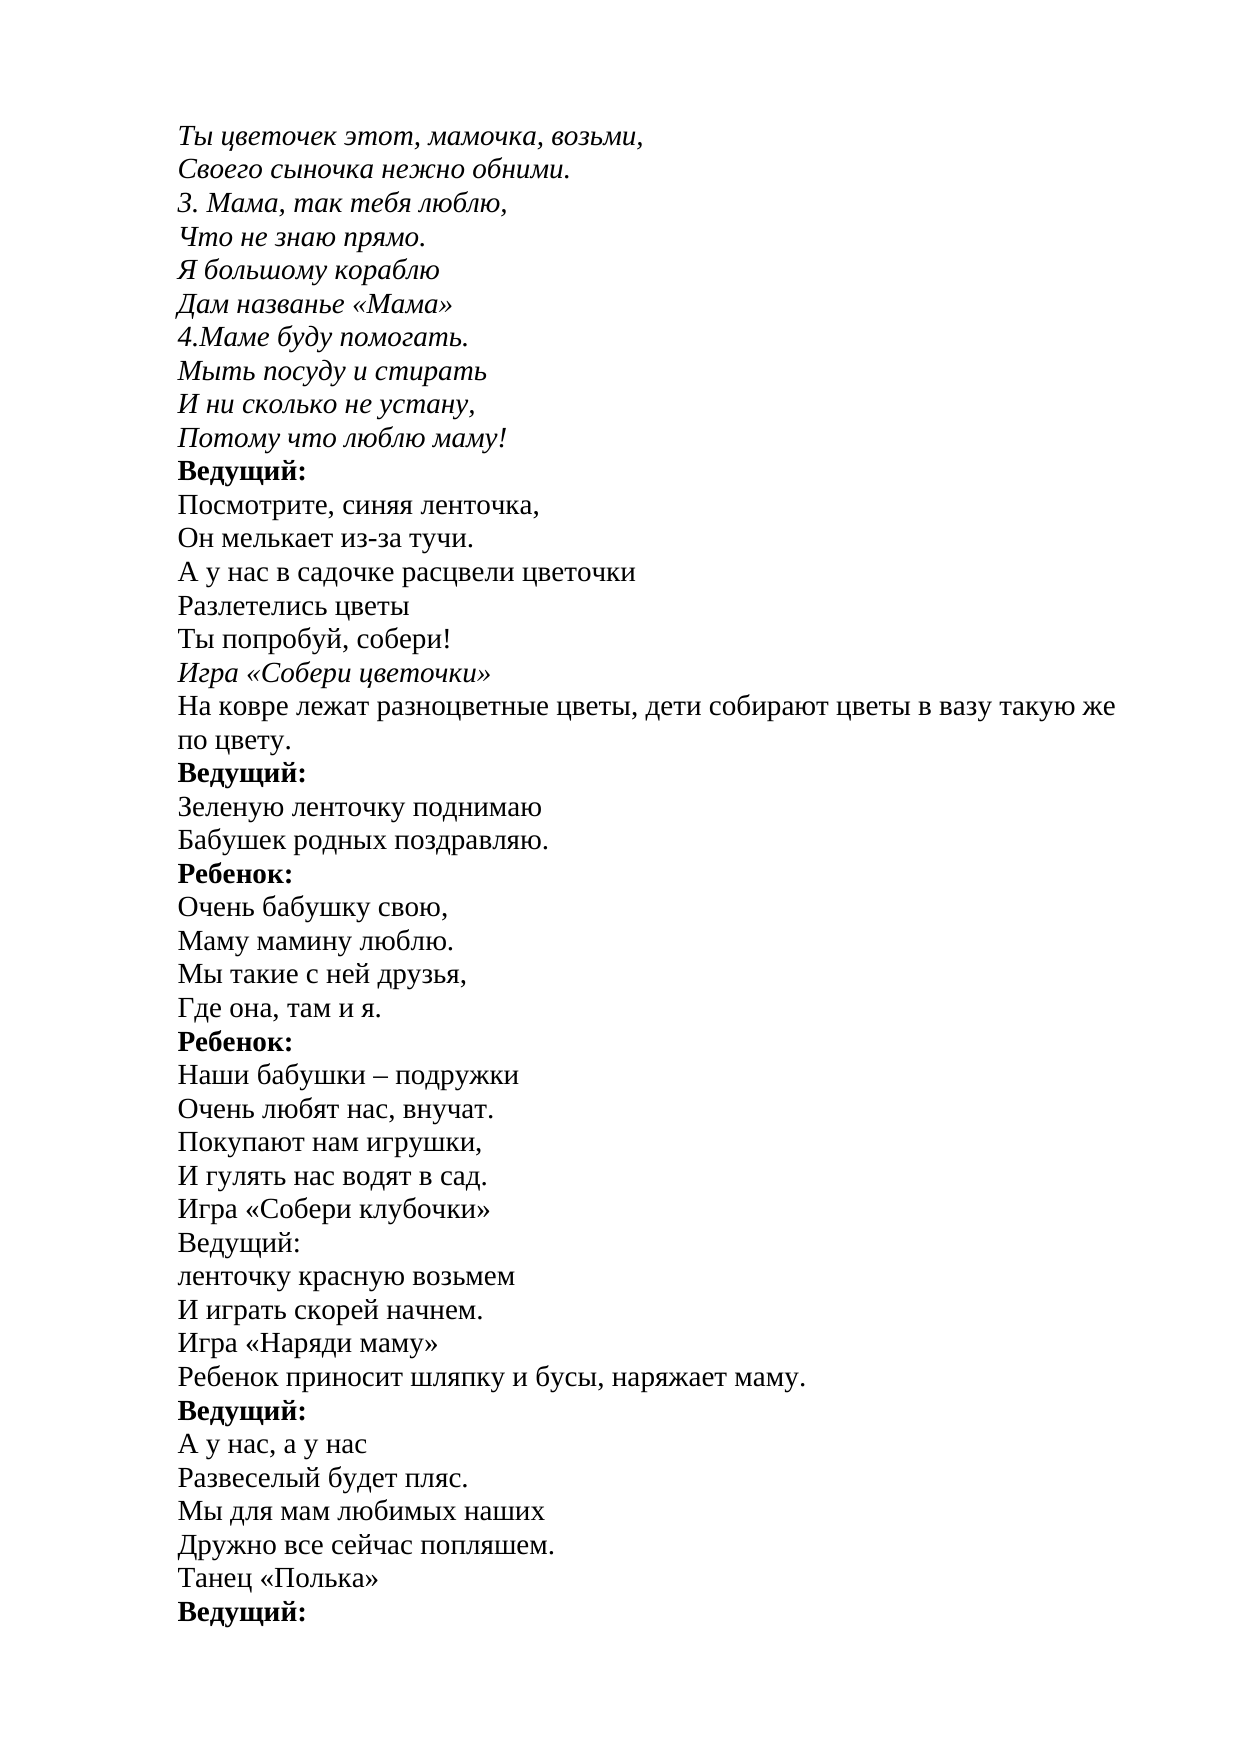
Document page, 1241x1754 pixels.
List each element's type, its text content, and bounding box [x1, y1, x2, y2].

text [177, 1393, 1152, 1627]
text Ведущий: ленточку красную возьмем И играть скорей начнем. Игра «Наряди маму» Ребенок приносит шляпку и бусы, наряжает маму. [177, 1225, 1152, 1393]
text Ведущий: Зеленую ленточку поднимаю Бабушек родных поздравляю. Ребенок: Очень бабушку свою, Маму мамину люблю. Мы такие с ней друзья, Где она, там и я. Ребенок: Наши бабушки – подружки Очень любят нас, внучат. Покупают нам игрушки, И гулять нас водят в сад. Игра «Собери клубочки» [177, 755, 1152, 1225]
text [177, 118, 1152, 755]
